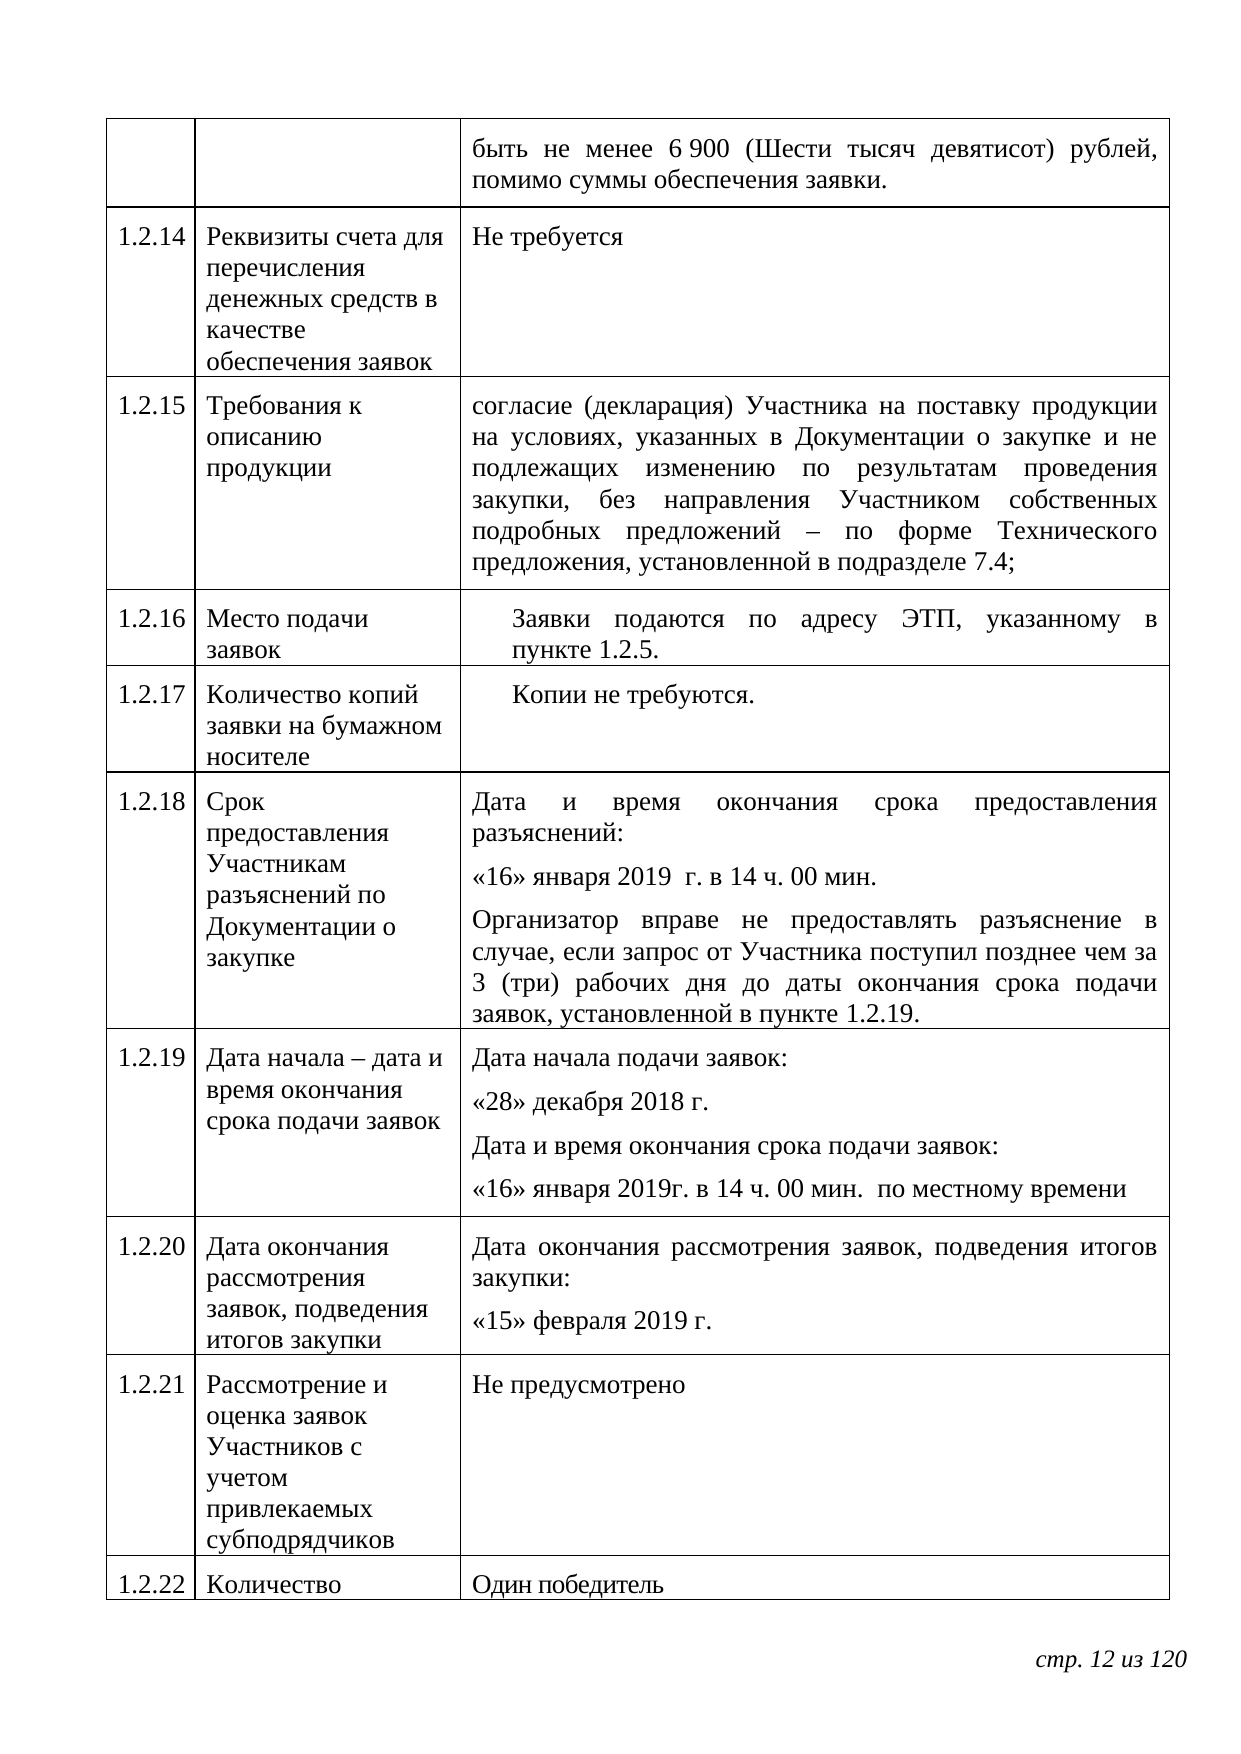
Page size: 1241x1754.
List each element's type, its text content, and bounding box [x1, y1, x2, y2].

table_cell [107, 1355, 194, 1555]
table_cell Копии не требуются. [461, 666, 1169, 771]
table_cell [107, 1556, 194, 1599]
table_cell Дата начала – дата и время окончания срока подачи заявок [196, 1029, 460, 1216]
table_cell [107, 119, 194, 206]
table_cell Дата начала подачи заявок: «28» декабря 2018 г. Дата и время окончания срока подачи заявок: «16» января 2019г. в 14 ч. 00 мин. по местному времени [461, 1029, 1169, 1216]
table_cell Дата окончания рассмотрения заявок, подведения итогов закупки: «15» февраля 2019 г. [461, 1217, 1169, 1354]
table_cell [107, 1217, 194, 1354]
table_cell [461, 119, 1169, 206]
table_cell [107, 666, 194, 771]
table_cell согласие (декларация) Участника на поставку продукции на условиях, указанных в Документации о закупке и не подлежащих изменению по результатам проведения закупки, без направления Участником собственных подробных предложений – по форме Технического предложения, установленной в подразделе 7.4; [461, 377, 1169, 589]
table_cell Рассмотрение и оценка заявок Участников с учетом привлекаемых субподрядчиков [196, 1355, 460, 1555]
table_cell Один победитель [461, 1556, 1169, 1599]
table_cell [107, 1029, 194, 1216]
table_cell Дата и время окончания срока предоставления разъяснений: «16» января 2019 г. в 14 ч. 00 мин. Организатор вправе не предоставлять разъяснение в случае, если запрос от Участника поступил позднее чем за 3 (три) рабочих дня до даты окончания срока подачи заявок, установленной в пункте 1.2.19. [461, 773, 1169, 1028]
table_cell Место подачи заявок [196, 590, 460, 664]
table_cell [196, 119, 460, 206]
table_cell Не требуется [461, 208, 1169, 376]
table_cell Срок предоставления Участникам разъяснений по Документации о закупке [196, 773, 460, 1028]
table_cell Дата окончания рассмотрения заявок, подведения итогов закупки [196, 1217, 460, 1354]
table_cell [107, 377, 194, 589]
table_cell Заявки подаются по адресу ЭТП, указанному в пункте 1.2.5. [461, 590, 1169, 664]
table_cell Не предусмотрено [461, 1355, 1169, 1555]
table_cell [107, 590, 194, 664]
table_cell [107, 208, 194, 376]
table_cell Количество копий заявки на бумажном носителе [196, 666, 460, 771]
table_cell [196, 1556, 460, 1599]
table_cell Реквизиты счета для перечисления денежных средств в качестве обеспечения заявок [196, 208, 460, 376]
table_cell Требования к описанию продукции [196, 377, 460, 589]
table_cell [107, 773, 194, 1028]
